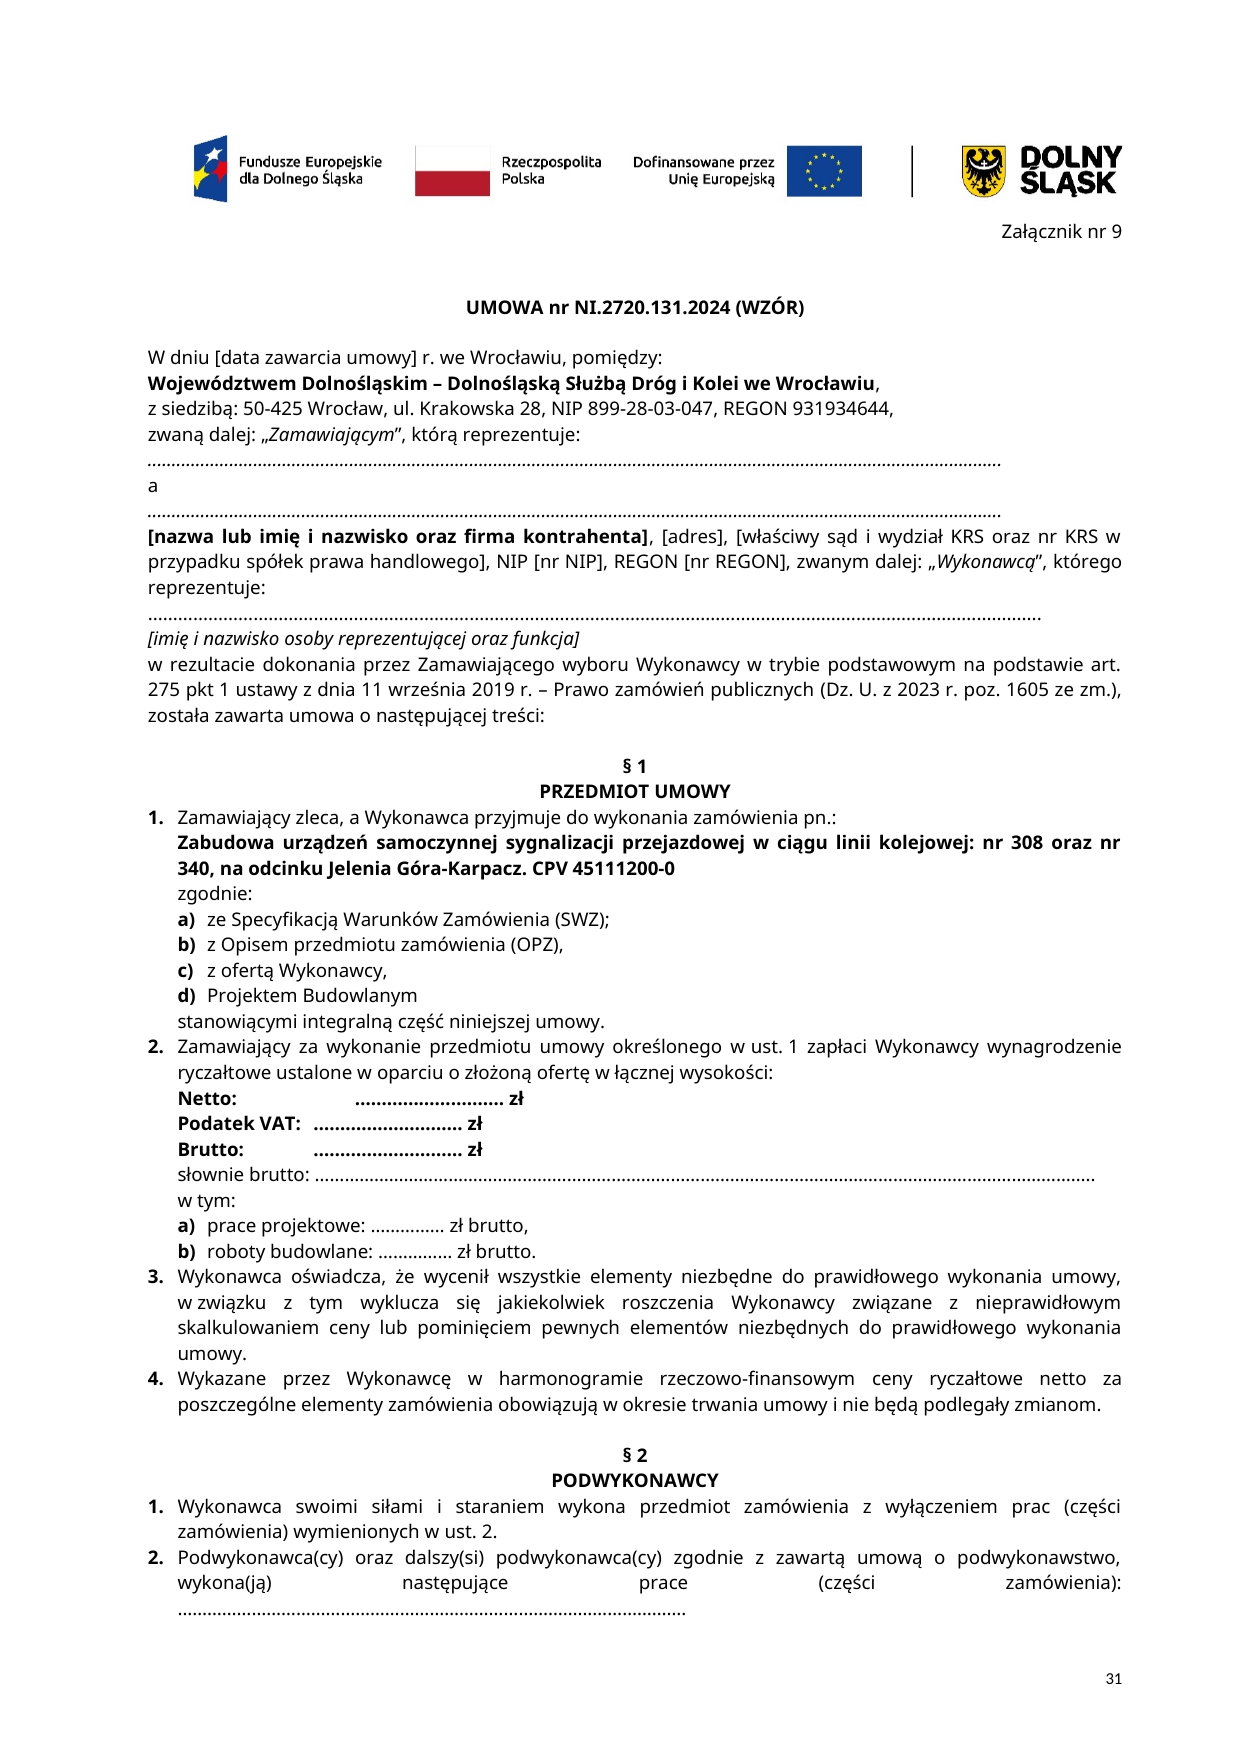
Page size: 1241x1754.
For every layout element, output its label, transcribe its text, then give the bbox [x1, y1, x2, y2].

picture [177, 118, 1123, 219]
list Zamawiający za wykonanie przedmiotu umowy określonego w ust. 1 zapłaci Wykonawcy wynagrodzenie ryczałtowe ustalone w oparciu o złożoną ofertę w łącznej wysokości: [148, 1034, 1122, 1085]
text a [148, 472, 1122, 498]
text .................................................................................................................................................................................. [148, 447, 1122, 472]
text zwaną dalej: „Zamawiającym”, którą reprezentuje: [148, 421, 1122, 447]
text [imię i nazwisko osoby reprezentującej oraz funkcja] [148, 625, 1122, 651]
list Podwykonawca(cy) oraz dalszy(si) podwykonawca(cy) zgodnie z zawartą umową o podwykonawstwo, wykona(ją) następujące prace (części zamówienia): …………………………………………………………………………………………. [148, 1544, 1122, 1621]
list Wykazane przez Wykonawcę w harmonogramie rzeczowo-finansowym ceny ryczałtowe netto za poszczególne elementy zamówienia obowiązują w okresie trwania umowy i nie będą podlegały zmianom. [148, 1366, 1122, 1417]
list Wykonawca swoimi siłami i staraniem wykona przedmiot zamówienia z wyłączeniem prac (części zamówienia) wymienionych w ust. 2. [148, 1493, 1122, 1544]
text § 1 PRZEDMIOT UMOWY [148, 753, 1122, 804]
text Zabudowa urządzeń samoczynnej sygnalizacji przejazdowej w ciągu linii kolejowej: nr 308 oraz nr 340, na odcinku Jelenia Góra-Karpacz. CPV 45111200-0 [177, 829, 1122, 881]
text Brutto: ………………………. zł [177, 1136, 1122, 1161]
text .................................................................................................................................................................................. [148, 600, 1122, 625]
text Załącznik nr 9 [148, 218, 1122, 244]
text § 2 PODWYKONAWCY [148, 1442, 1122, 1493]
text stanowiącymi integralną część niniejszej umowy. [177, 1008, 1122, 1034]
list prace projektowe: …………… zł brutto, [177, 1212, 1122, 1238]
text Podatek VAT: ………………………. zł [177, 1110, 1122, 1136]
list ze Specyfikacją Warunków Zamówienia (SWZ); [177, 906, 1122, 932]
text z siedzibą: 50-425 Wrocław, ul. Krakowska 28, NIP 899-28-03-047, REGON 931934644, [148, 396, 1122, 421]
text .................................................................................................................................................................................. [148, 498, 1122, 523]
list z Opisem przedmiotu zamówienia (OPZ), [177, 932, 1122, 957]
list Zamawiający zleca, a Wykonawca przyjmuje do wykonania zamówienia pn.: [148, 804, 1122, 829]
text zgodnie: [177, 881, 1122, 906]
text [nazwa lub imię i nazwisko oraz firma kontrahenta], [adres], [właściwy sąd i wydział KRS oraz nr KRS w przypadku spółek prawa handlowego], NIP [nr NIP], REGON [nr REGON], zwanym dalej: „Wykonawcą”, którego reprezentuje: [148, 523, 1122, 600]
text w rezultacie dokonania przez Zamawiającego wyboru Wykonawcy w trybie podstawowym na podstawie art. 275 pkt 1 ustawy z dnia 11 września 2019 r. – Prawo zamówień publicznych (Dz. U. z 2023 r. poz. 1605 ze zm.), została zawarta umowa o następującej treści: [148, 651, 1122, 727]
list Wykonawca oświadcza, że wycenił wszystkie elementy niezbędne do prawidłowego wykonania umowy, w związku z tym wyklucza się jakiekolwiek roszczenia Wykonawcy związane z nieprawidłowym skalkulowaniem ceny lub pominięciem pewnych elementów niezbędnych do prawidłowego wykonania umowy. [148, 1263, 1122, 1366]
text Netto: ………………………. zł [177, 1085, 1122, 1110]
list z ofertą Wykonawcy, [177, 957, 1122, 983]
text w tym: [177, 1187, 1122, 1212]
text słownie brutto: ………………………………………………………………………………………………………………………………………….. [177, 1161, 1122, 1187]
text W dniu [data zawarcia umowy] r. we Wrocławiu, pomiędzy: [148, 345, 1122, 370]
list Projektem Budowlanym [177, 983, 1122, 1008]
list roboty budowlane: …………… zł brutto. [177, 1238, 1122, 1263]
text Województwem Dolnośląskim – Dolnośląską Służbą Dróg i Kolei we Wrocławiu, [148, 370, 1122, 396]
text UMOWA nr NI.2720.131.2024 (WZÓR) [148, 294, 1122, 320]
